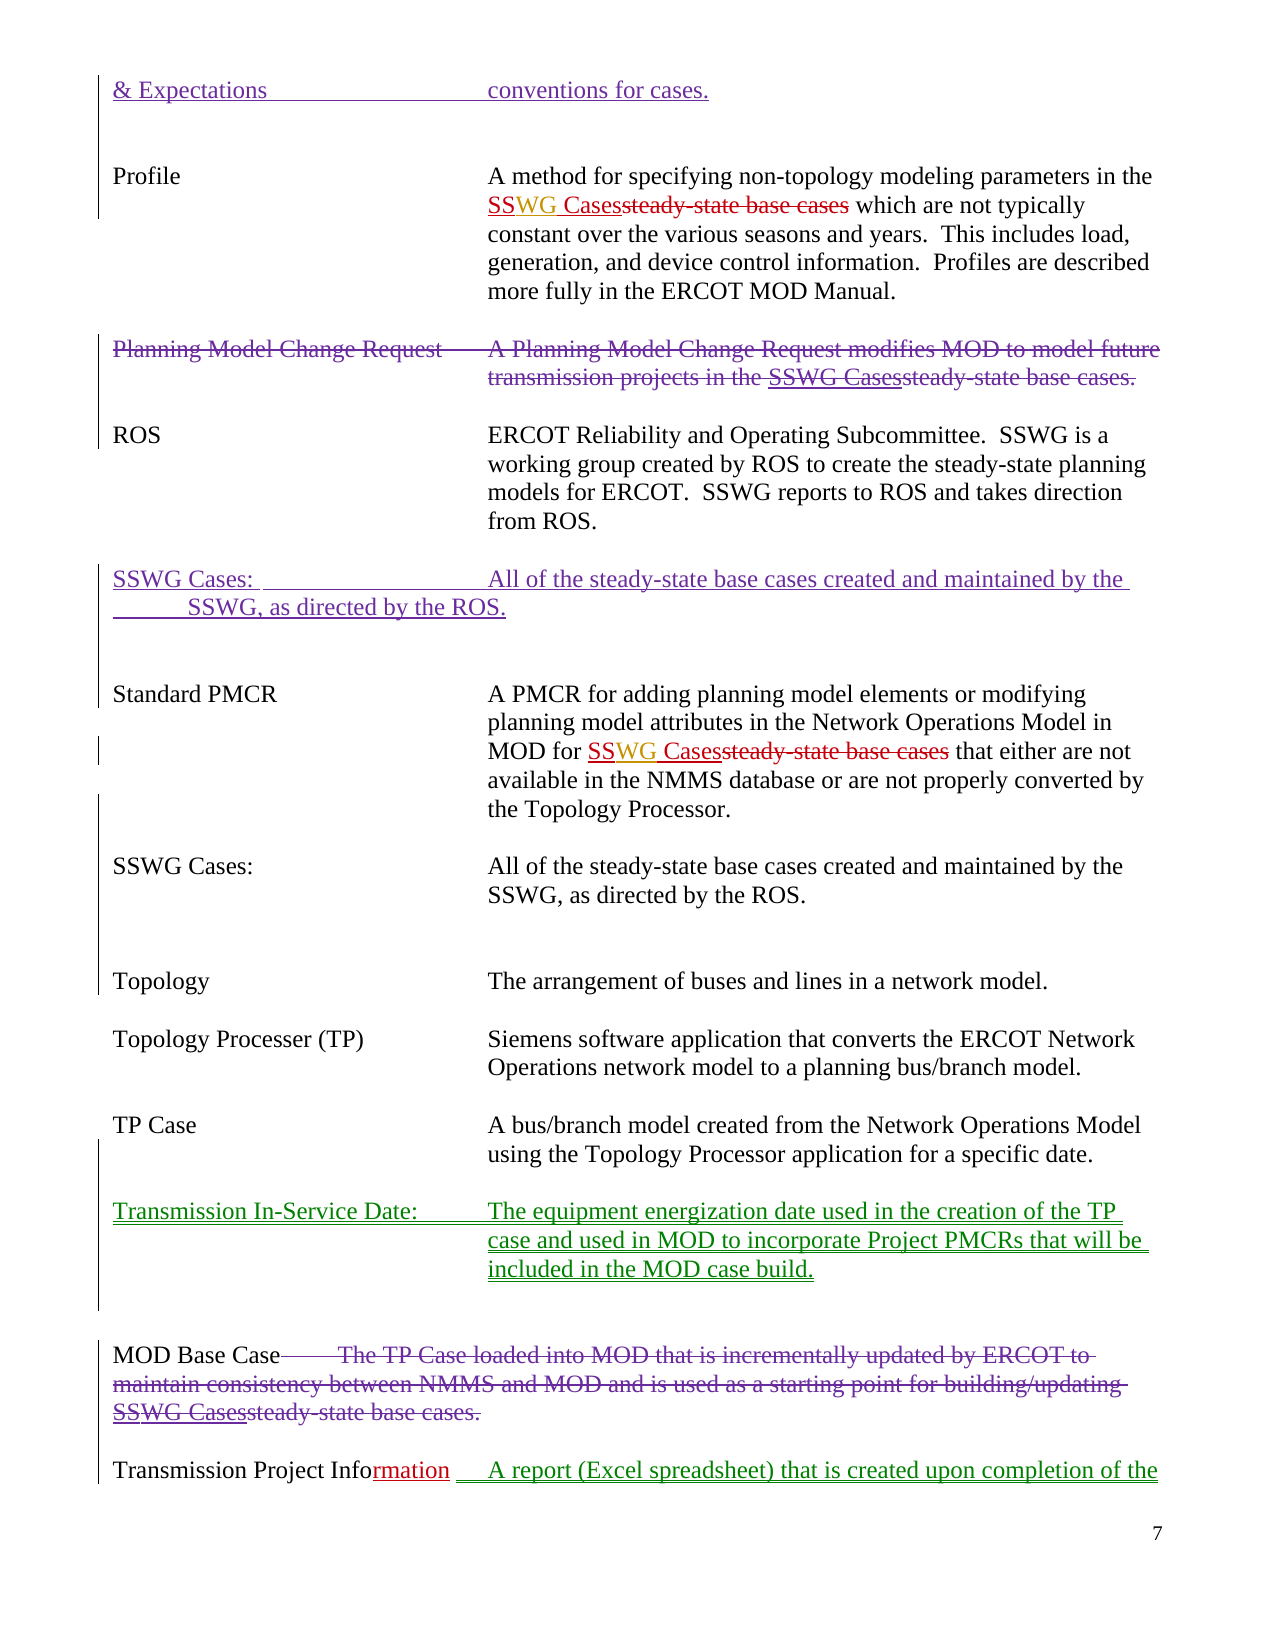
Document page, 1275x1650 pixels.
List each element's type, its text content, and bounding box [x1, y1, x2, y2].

text Profile A method for specifying non-topology modeling parameters in the which are not typically constant over the various seasons and years. This includes load, generation, and device control information. Profiles are described more fully in the ERCOT MOD Manual. [112, 161, 1162, 305]
text Standard PMCR A PMCR for adding planning model elements or modifying planning model attributes in the Network Operations Model in MOD for that either are not available in the NMMS database or are not properly converted by the Topology Processor. [112, 679, 1162, 822]
text Transmission Project Info [112, 1455, 1162, 1484]
text Topology Processer (TP) Siemens software application that converts the ERCOT Network Operations network model to a planning bus/branch model. [112, 1024, 1162, 1081]
text Topology The arrangement of buses and lines in a network model. [112, 966, 1162, 995]
text ROS ERCOT Reliability and Operating Subcommittee. SSWG is a working group created by ROS to create the steady-state planning models for ERCOT. SSWG reports to ROS and takes direction from ROS. [112, 420, 1162, 535]
text TP Case A bus/branch model created from the Network Operations Model using the Topology Processor application for a specific date. [112, 1110, 1162, 1167]
